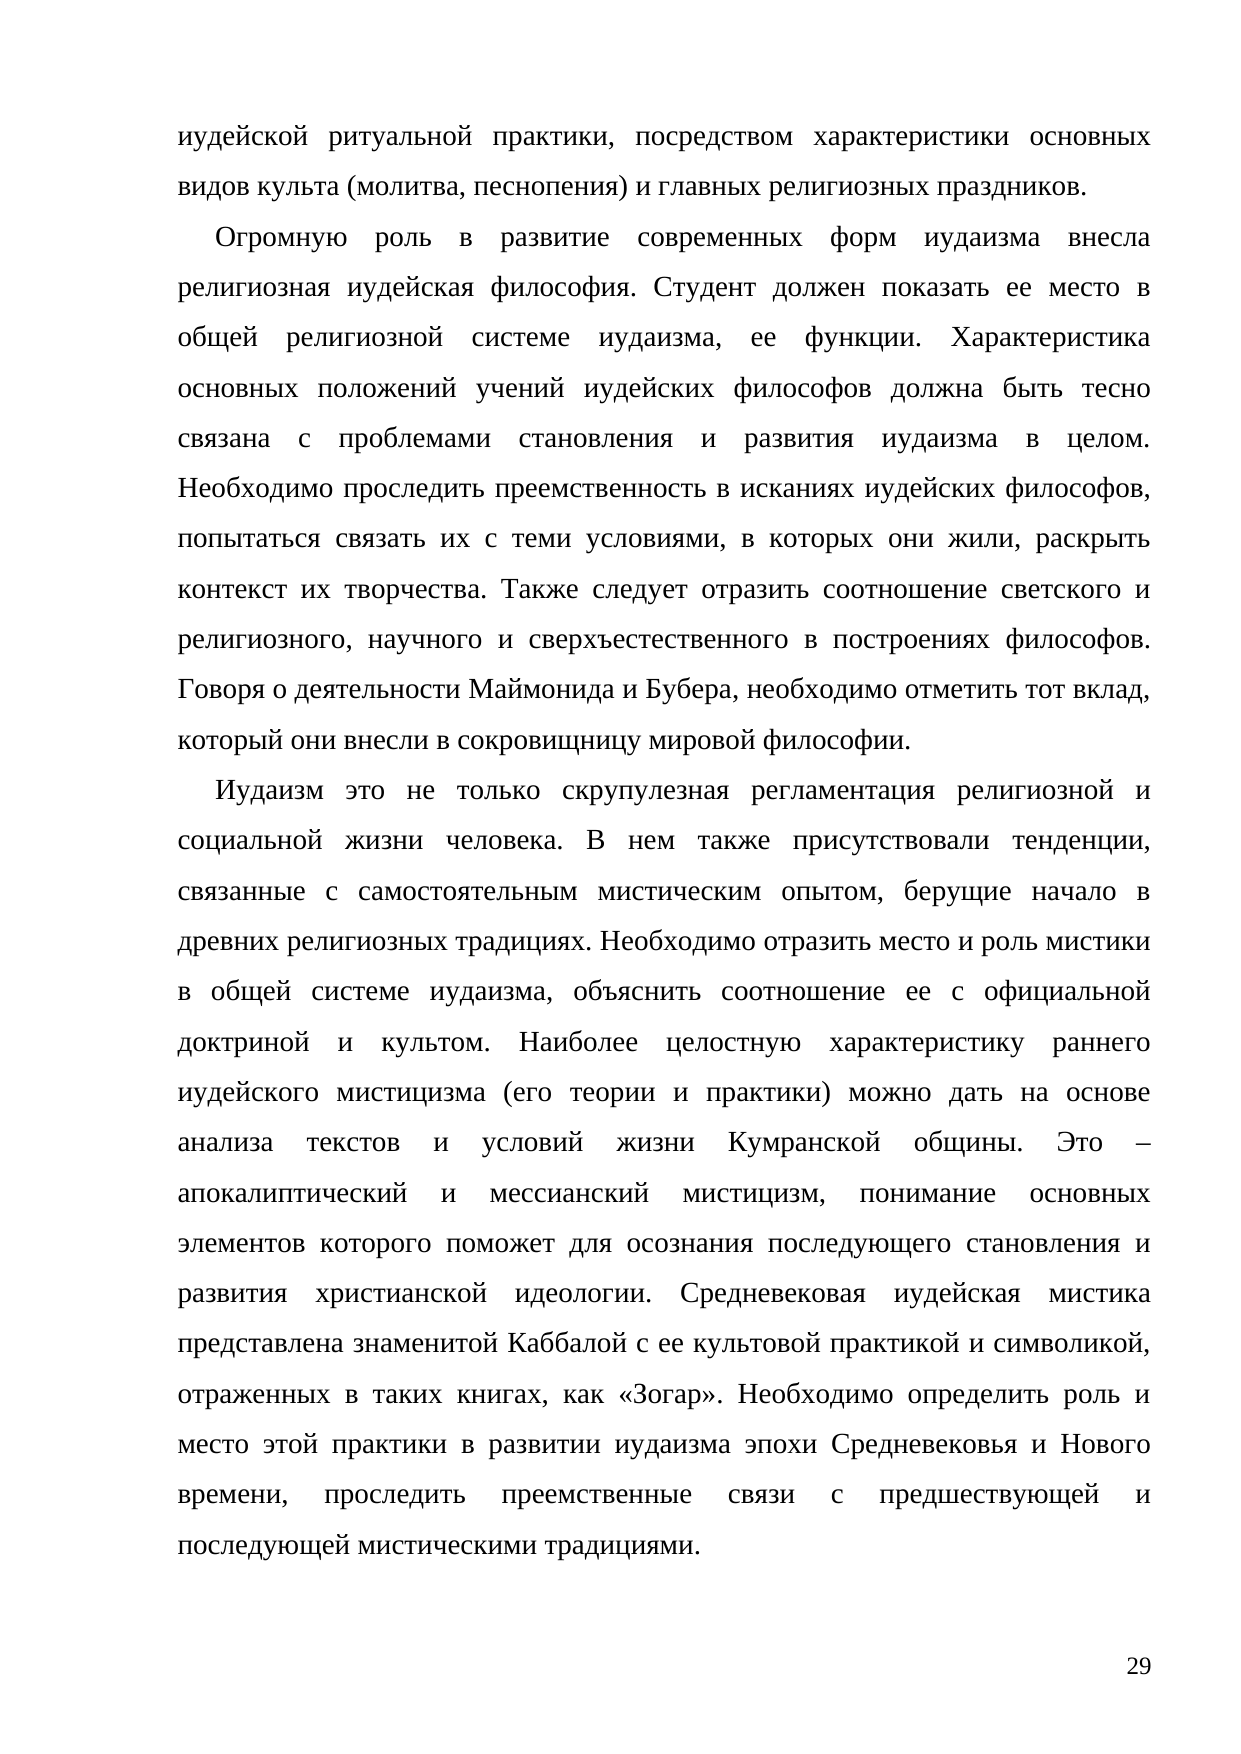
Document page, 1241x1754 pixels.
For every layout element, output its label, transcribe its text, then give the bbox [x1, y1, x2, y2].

text Иудаизм это не только скрупулезная регламентация религиозной и социальной жизни человека. В нем также присутствовали тенденции, связанные с самостоятельным мистическим опытом, берущие начало в древних религиозных традициях. Необходимо отразить место и роль мистики в общей системе иудаизма, объяснить соотношение ее с официальной доктриной и культом. Наиболее целостную характеристику раннего иудейского мистицизма (его теории и практики) можно дать на основе анализа текстов и условий жизни Кумранской общины. Это – апокалиптический и мессианский мистицизм, понимание основных элементов которого поможет для осознания последующего становления и развития христианской идеологии. Средневековая иудейская мистика представлена знаменитой Каббалой с ее культовой практикой и символикой, отраженных в таких книгах, как «Зогар». Необходимо определить роль и место этой практики в развитии иудаизма эпохи Средневековья и Нового времени, проследить преемственные связи с предшествующей и последующей мистическими традициями. [177, 772, 1152, 1560]
text Огромную роль в развитие современных форм иудаизма внесла религиозная иудейская философия. Студент должен показать ее место в общей религиозной системе иудаизма, ее функции. Характеристика основных положений учений иудейских философов должна быть тесно связана с проблемами становления и развития иудаизма в целом. Необходимо проследить преемственность в исканиях иудейских философов, попытаться связать их с теми условиями, в которых они жили, раскрыть контекст их творчества. Также следует отразить соотношение светского и религиозного, научного и сверхъестественного в построениях философов. Говоря о деятельности Маймонида и Бубера, необходимо отметить тот вклад, который они внесли в сокровищницу мировой философии. [177, 219, 1152, 755]
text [177, 118, 1152, 202]
